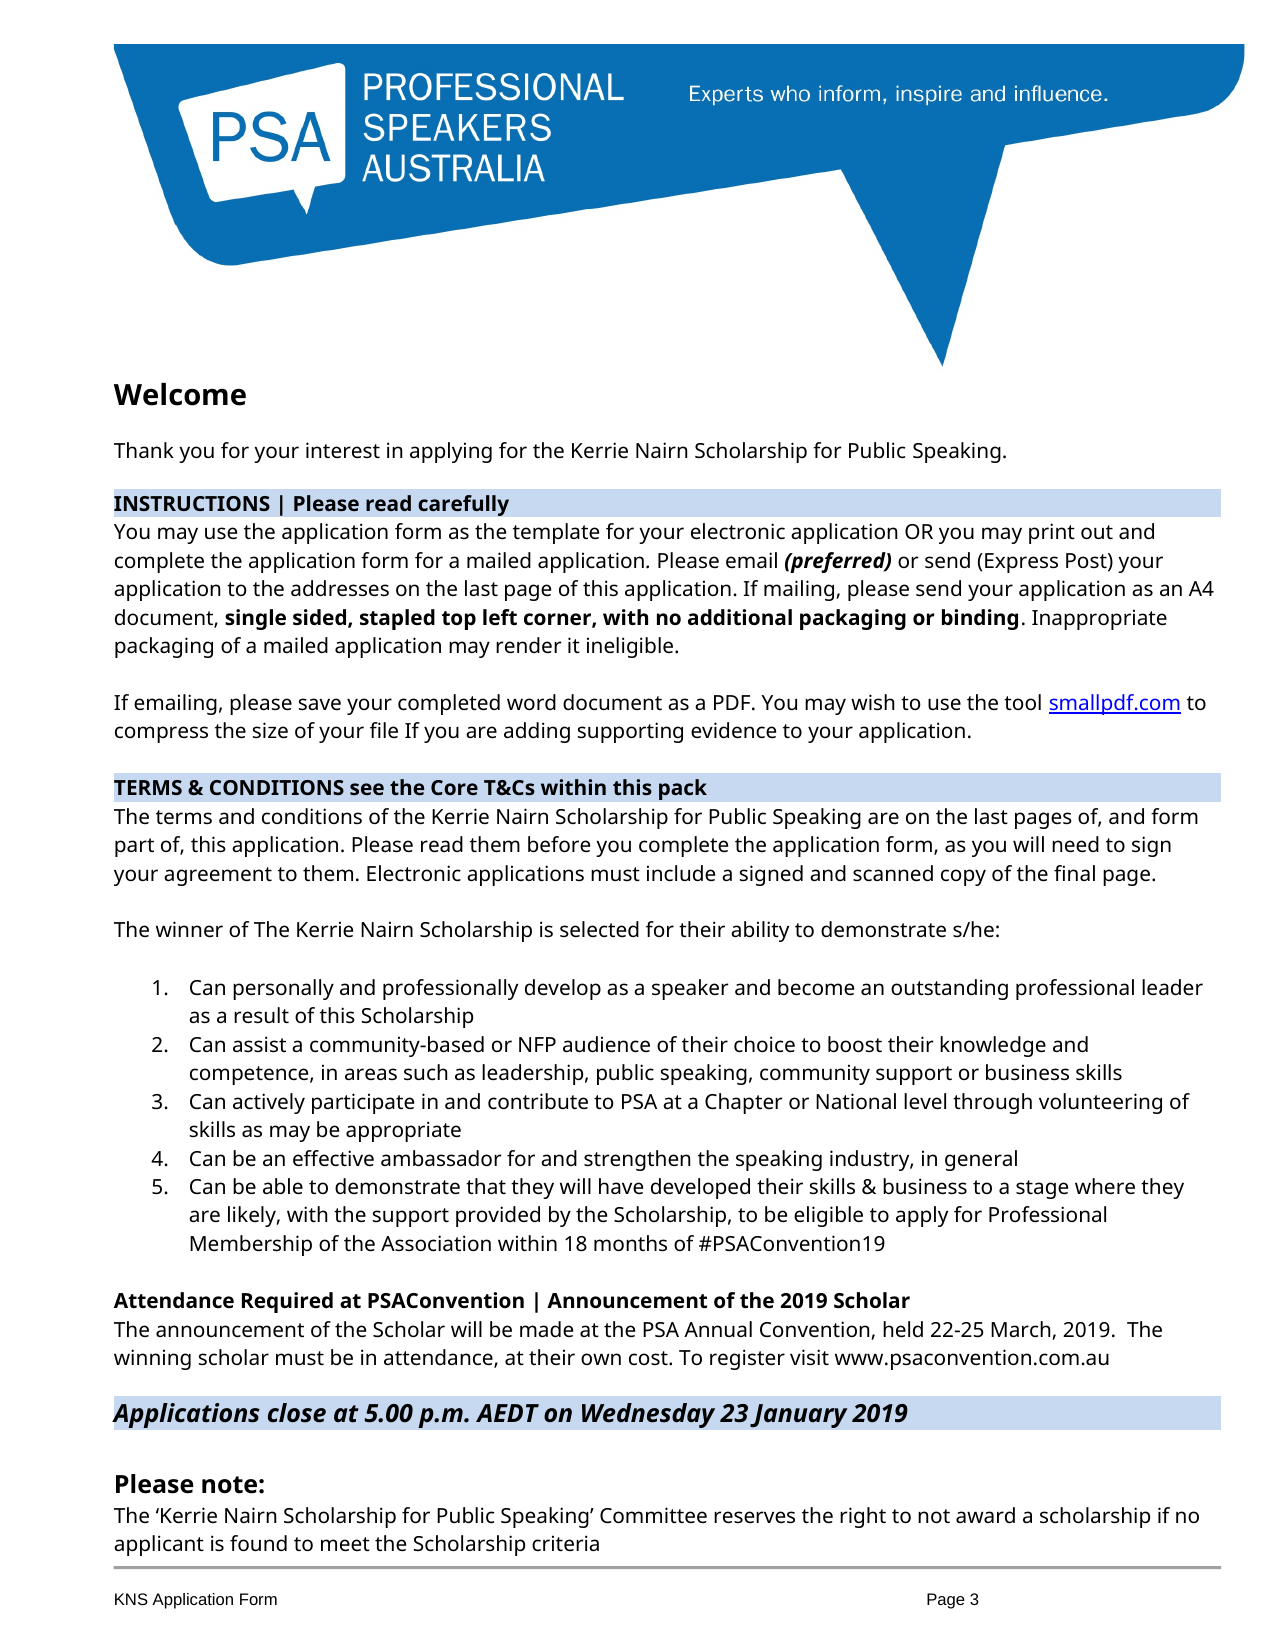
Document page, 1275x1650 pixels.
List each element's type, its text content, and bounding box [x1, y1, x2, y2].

text You may use the application form as the template for your electronic application OR you may print out and complete the application form for a mailed application. Please email (preferred) or send (Express Post) your application to the addresses on the last page of this application. If mailing, please send your application as an A4 document, single sided, stapled top left corner, with no additional packaging or binding. Inappropriate packaging of a mailed application may render it ineligible. [114, 517, 1221, 659]
text The announcement of the Scholar will be made at the PSA Annual Convention, held 22-25 March, 2019. The winning scholar must be in attendance, at their own cost. To register visit www.psaconvention.com.au [114, 1315, 1221, 1396]
list Can be able to demonstrate that they will have developed their skills & business to a stage where they are likely, with the support provided by the Scholarship, to be eligible to apply for Professional Membership of the Association within 18 months of #PSAConvention19 [151, 1172, 1221, 1257]
subtitle Please note: [114, 1467, 1221, 1501]
text INSTRUCTIONS | Please read carefully [114, 489, 1221, 517]
list Can be an effective ambassador for and strengthen the speaking industry, in general [151, 1144, 1221, 1172]
list Can actively participate in and contribute to PSA at a Chapter or National level through volunteering of skills as may be appropriate [151, 1087, 1221, 1144]
list Can personally and professionally develop as a speaker and become an outstanding professional leader as a result of this Scholarship [151, 973, 1221, 1030]
text TERMS & CONDITIONS see the Core T&Cs within this pack [114, 773, 1221, 802]
list Can assist a community-based or NFP audience of their choice to boost their knowledge and competence, in areas such as leadership, public speaking, community support or business skills [151, 1030, 1221, 1087]
text If emailing, please save your completed word document as a PDF. You may wish to use the tool smallpdf.com to compress the size of your file If you are adding supporting evidence to your application. [114, 688, 1221, 745]
text The ‘Kerrie Nairn Scholarship for Public Speaking’ Committee reserves the right to not award a scholarship if no applicant is found to meet the Scholarship criteria [114, 1501, 1221, 1558]
picture [113, 44, 1245, 374]
subtitle Applications close at 5.00 p.m. AEDT on Wednesday 23 January 2019 [114, 1396, 1221, 1430]
text Attendance Required at PSAConvention | Announcement of the 2019 Scholar [114, 1287, 1221, 1315]
text The terms and conditions of the Kerrie Nairn Scholarship for Public Speaking are on the last pages of, and form part of, this application. Please read them before you complete the application form, as you will need to sign your agreement to them. Electronic applications must include a signed and scanned copy of the final page. [114, 802, 1221, 887]
text The winner of The Kerrie Nairn Scholarship is selected for their ability to demonstrate s/he: [114, 916, 1221, 944]
text Thank you for your interest in applying for the Kerrie Nairn Scholarship for Public Speaking. [114, 436, 1221, 489]
text Welcome [114, 374, 1221, 414]
